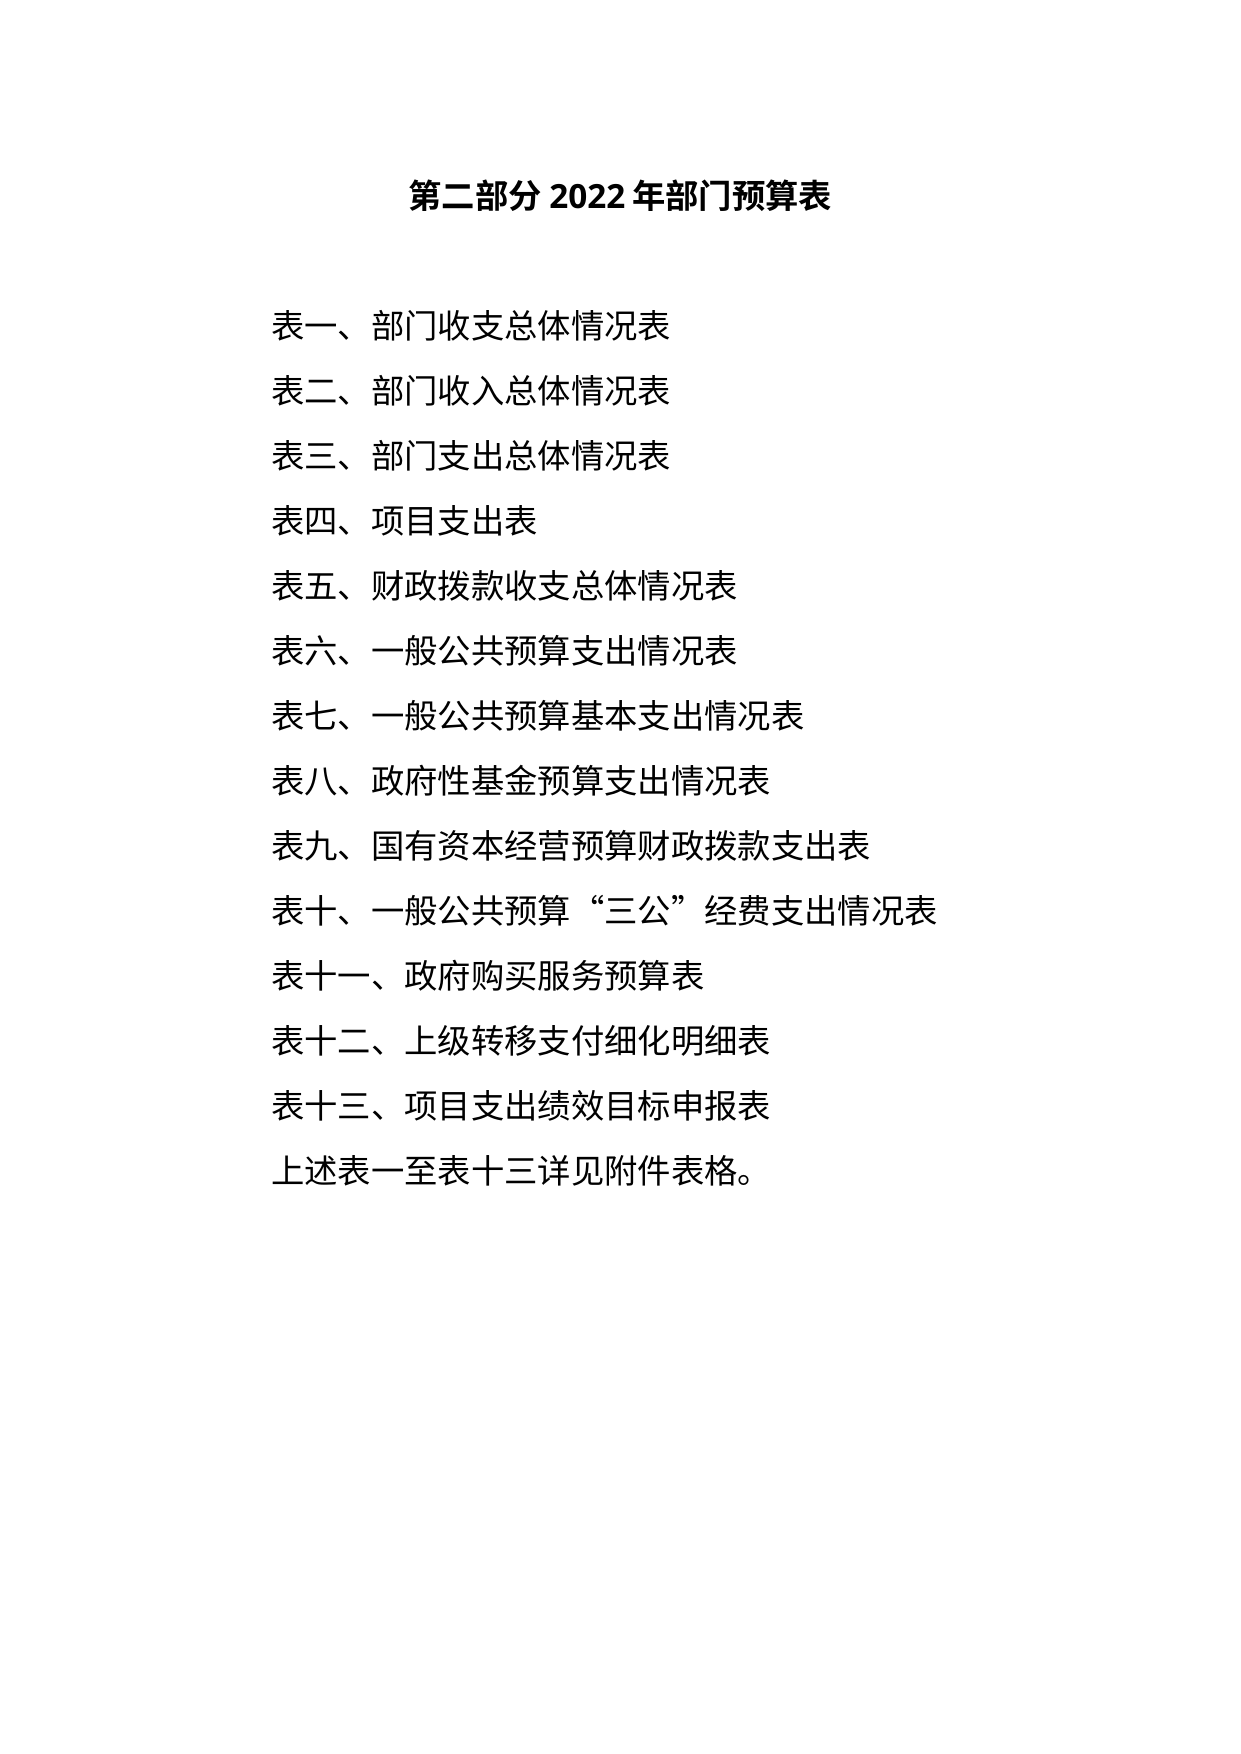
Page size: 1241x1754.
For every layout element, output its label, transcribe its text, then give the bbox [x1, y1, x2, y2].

text 表十、一般公共预算“三公”经费支出情况表 [187, 877, 1053, 942]
text 表九、国有资本经营预算财政拨款支出表 [187, 812, 1053, 877]
text 表七、一般公共预算基本支出情况表 [187, 682, 1053, 747]
text 表十一、政府购买服务预算表 [187, 942, 1053, 1007]
text 表一、部门收支总体情况表 [187, 292, 1053, 357]
text 表十二、上级转移支付细化明细表 [187, 1007, 1053, 1072]
text 表六、一般公共预算支出情况表 [187, 617, 1053, 682]
text 表二、部门收入总体情况表 [187, 357, 1053, 422]
text 表五、财政拨款收支总体情况表 [187, 552, 1053, 617]
text 表十三、项目支出绩效目标申报表 [187, 1072, 1053, 1137]
text 表四、项目支出表 [187, 487, 1053, 552]
text 表八、政府性基金预算支出情况表 [187, 747, 1053, 812]
text 表三、部门支出总体情况表 [187, 422, 1053, 487]
text 上述表一至表十三详见附件表格。 [187, 1137, 1053, 1202]
text 第二部分 2022年部门预算表 [187, 162, 1053, 227]
